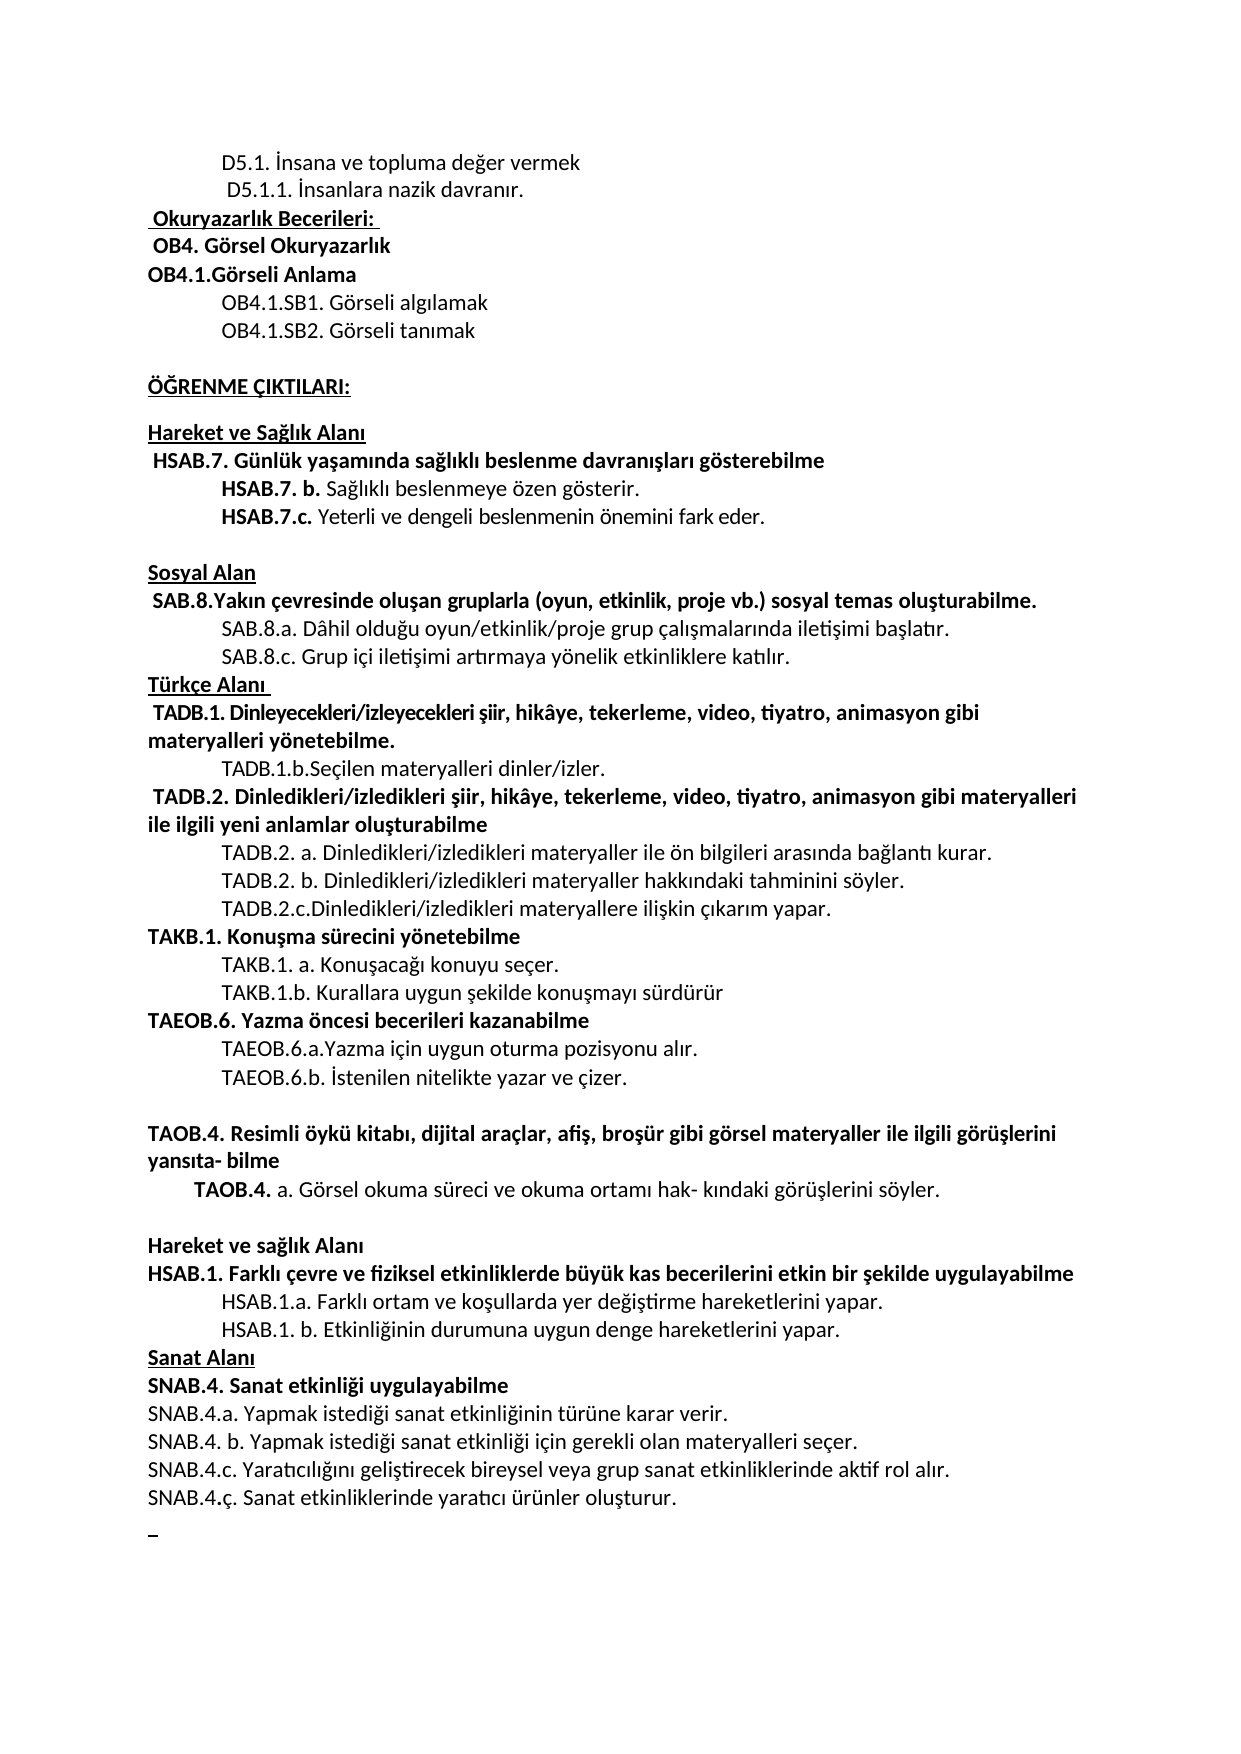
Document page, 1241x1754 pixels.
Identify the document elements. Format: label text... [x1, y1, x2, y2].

text SNAB.4.ç. Sanat etkinliklerinde yaratıcı ürünler oluşturur. [148, 1483, 1093, 1511]
text Sosyal Alan [148, 558, 1093, 586]
text HSAB.1.a. Farklı ortam ve koşullarda yer değiştirme hareketlerini yapar. [148, 1287, 1093, 1315]
text TAOB.4. a. Görsel okuma süreci ve okuma ortamı hak- kındaki görüşlerini söyler. [148, 1175, 1093, 1203]
text SNAB.4. Sanat etkinliği uygulayabilme [148, 1371, 1093, 1399]
text HSAB.7. Günlük yaşamında sağlıklı beslenme davranışları gösterebilme [148, 446, 1093, 474]
text HSAB.1. Farklı çevre ve fiziksel etkinliklerde büyük kas becerilerini etkin bir şekilde uygulayabilme [148, 1259, 1093, 1287]
text SAB.8.c. Grup içi iletişimi artırmaya yönelik etkinliklere katılır. [148, 642, 1093, 670]
text Hareket ve sağlık Alanı [148, 1231, 1093, 1259]
text TAEOB.6.b. İstenilen nitelikte yazar ve çizer. [148, 1063, 1093, 1091]
text SAB.8.Yakın çevresinde oluşan gruplarla (oyun, etkinlik, proje vb.) sosyal temas oluşturabilme. [148, 586, 1093, 614]
text TAKB.1. a. Konuşacağı konuyu seçer. [148, 951, 1093, 978]
text OB4.1.Görseli Anlama [148, 260, 1093, 288]
text SNAB.4.c. Yaratıcılığını geliştirecek bireysel veya grup sanat etkinliklerinde aktif rol alır. [148, 1455, 1093, 1483]
text SNAB.4. b. Yapmak istediği sanat etkinliği için gerekli olan materyalleri seçer. [148, 1427, 1093, 1455]
text D5.1. İnsana ve topluma değer vermek [148, 148, 1093, 176]
text Hareket ve Sağlık Alanı [148, 418, 1093, 446]
text TADB.2.c.Dinledikleri/izledikleri materyallere ilişkin çıkarım yapar. [148, 894, 1093, 922]
text TADB.1.b.Seçilen materyalleri dinler/izler. [148, 754, 1093, 782]
text TADB.2. Dinledikleri/izledikleri şiir, hikâye, tekerleme, video, tiyatro, animasyon gibi materyalleri ile ilgili yeni anlamlar oluşturabilme [148, 782, 1093, 838]
text HSAB.7. b. Sağlıklı beslenmeye özen gösterir. [148, 474, 1093, 502]
text D5.1.1. İnsanlara nazik davranır. [148, 176, 1093, 204]
text Türkçe Alanı [148, 670, 1093, 698]
text TADB.2. b. Dinledikleri/izledikleri materyaller hakkındaki tahminini söyler. [148, 866, 1093, 894]
text Okuryazarlık Becerileri: [148, 204, 1093, 232]
text HSAB.1. b. Etkinliğinin durumuna uygun denge hareketlerini yapar. [148, 1315, 1093, 1343]
text OB4.1.SB1. Görseli algılamak [148, 288, 1093, 316]
text TAOB.4. Resimli öykü kitabı, dijital araçlar, afiş, broşür gibi görsel materyaller ile ilgili görüşlerini yansıta- bilme [148, 1119, 1093, 1175]
text SAB.8.a. Dâhil olduğu oyun/etkinlik/proje grup çalışmalarında iletişimi başlatır. [148, 614, 1093, 642]
text TAEOB.6. Yazma öncesi becerileri kazanabilme [148, 1007, 1093, 1034]
text OB4. Görsel Okuryazarlık [148, 232, 1093, 260]
text TADB.1. Dinleyecekleri/izleyecekleri şiir, hikâye, tekerleme, video, tiyatro, animasyon gibi materyalleri yönetebilme. [148, 698, 1093, 754]
text TAKB.1. Konuşma sürecini yönetebilme [148, 922, 1093, 951]
text SNAB.4.a. Yapmak istediği sanat etkinliğinin türüne karar verir. [148, 1399, 1093, 1427]
text HSAB.7.c. Yeterli ve dengeli beslenmenin önemini fark eder. [148, 502, 1093, 530]
text OB4.1.SB2. Görseli tanımak [148, 316, 1093, 344]
text Sanat Alanı [148, 1343, 1093, 1371]
text TADB.2. a. Dinledikleri/izledikleri materyaller ile ön bilgileri arasında bağlantı kurar. [148, 838, 1093, 866]
text TAKB.1.b. Kurallara uygun şekilde konuşmayı sürdürür [148, 978, 1093, 1007]
text ÖĞRENME ÇIKTILARI: [148, 372, 1093, 400]
text TAEOB.6.a.Yazma için uygun oturma pozisyonu alır. [148, 1034, 1093, 1063]
